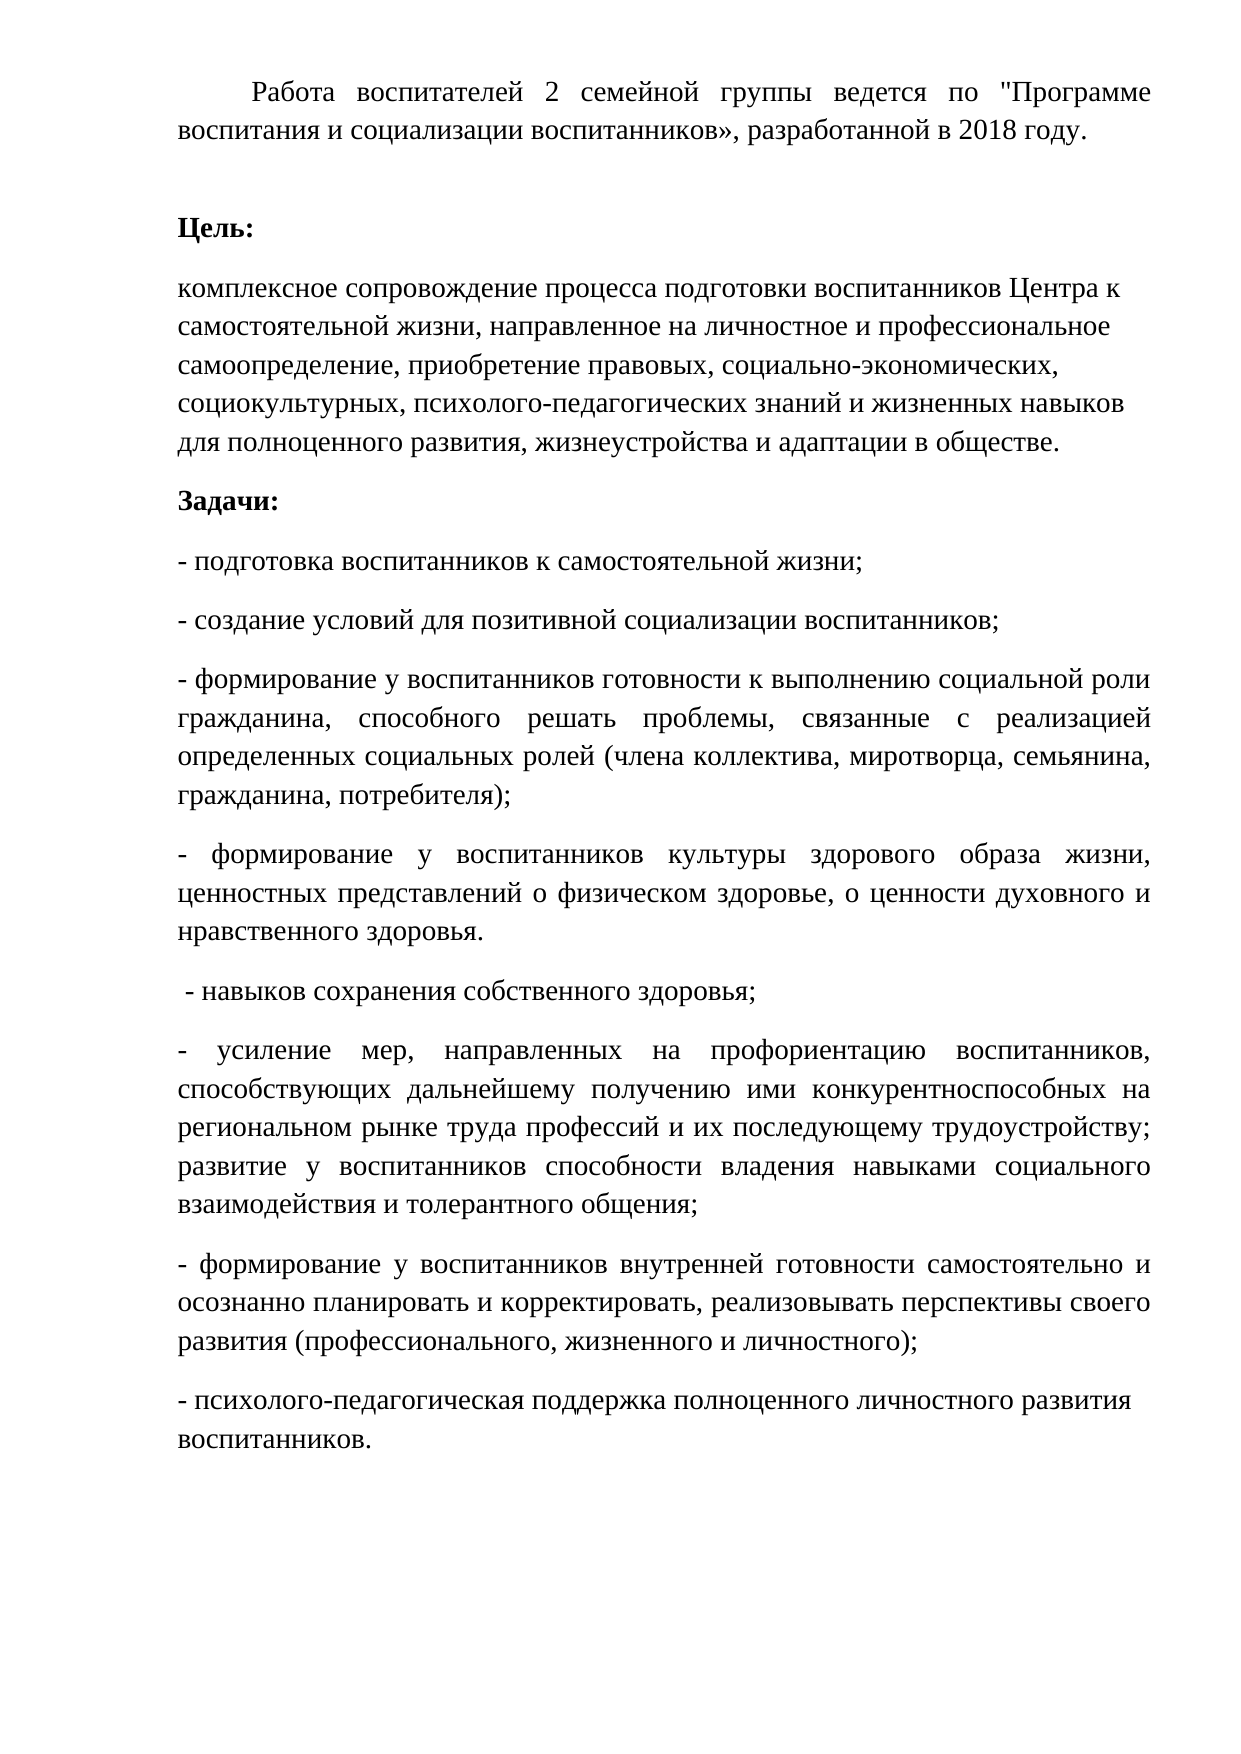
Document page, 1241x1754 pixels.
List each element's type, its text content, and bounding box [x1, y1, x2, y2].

text - навыков сохранения собственного здоровья; [177, 973, 1152, 1006]
text Цель: [177, 210, 1152, 244]
text комплексное сопровождение процесса подготовки воспитанников Центра к самостоятельной жизни, направленное на личностное и профессиональное самоопределение, приобретение правовых, социально-экономических, социокультурных, психолого-педагогических знаний и жизненных навыков для полноценного развития, жизнеустройства и адаптации в обществе. [177, 270, 1152, 457]
text - психолого-педагогическая поддержка полноценного личностного развития воспитанников. [177, 1382, 1152, 1454]
text Задачи: [177, 483, 1152, 517]
text - усиление мер, направленных на профориентацию воспитанников, способствующих дальнейшему получению ими конкурентноспособных на региональном рынке труда профессий и их последующему трудоустройству; развитие у воспитанников способности владения навыками социального взаимодействия и толерантного общения; [177, 1032, 1152, 1220]
text - создание условий для позитивной социализации воспитанников; [177, 602, 1152, 636]
text - формирование у воспитанников внутренней готовности самостоятельно и осознанно планировать и корректировать, реализовывать перспективы своего развития (профессионального, жизненного и личностного); [177, 1246, 1152, 1356]
text Работа воспитателей 2 семейной группы ведется по "Программе воспитания и социализации воспитанников», разработанной в 2018 году. [177, 74, 1152, 184]
text - подготовка воспитанников к самостоятельной жизни; [177, 543, 1152, 576]
text - формирование у воспитанников готовности к выполнению социальной роли гражданина, способного решать проблемы, связанные с реализацией определенных социальных ролей (члена коллектива, миротворца, семьянина, гражданина, потребителя); [177, 661, 1152, 811]
text - формирование у воспитанников культуры здорового образа жизни, ценностных представлений о физическом здоровье, о ценности духовного и нравственного здоровья. [177, 836, 1152, 947]
